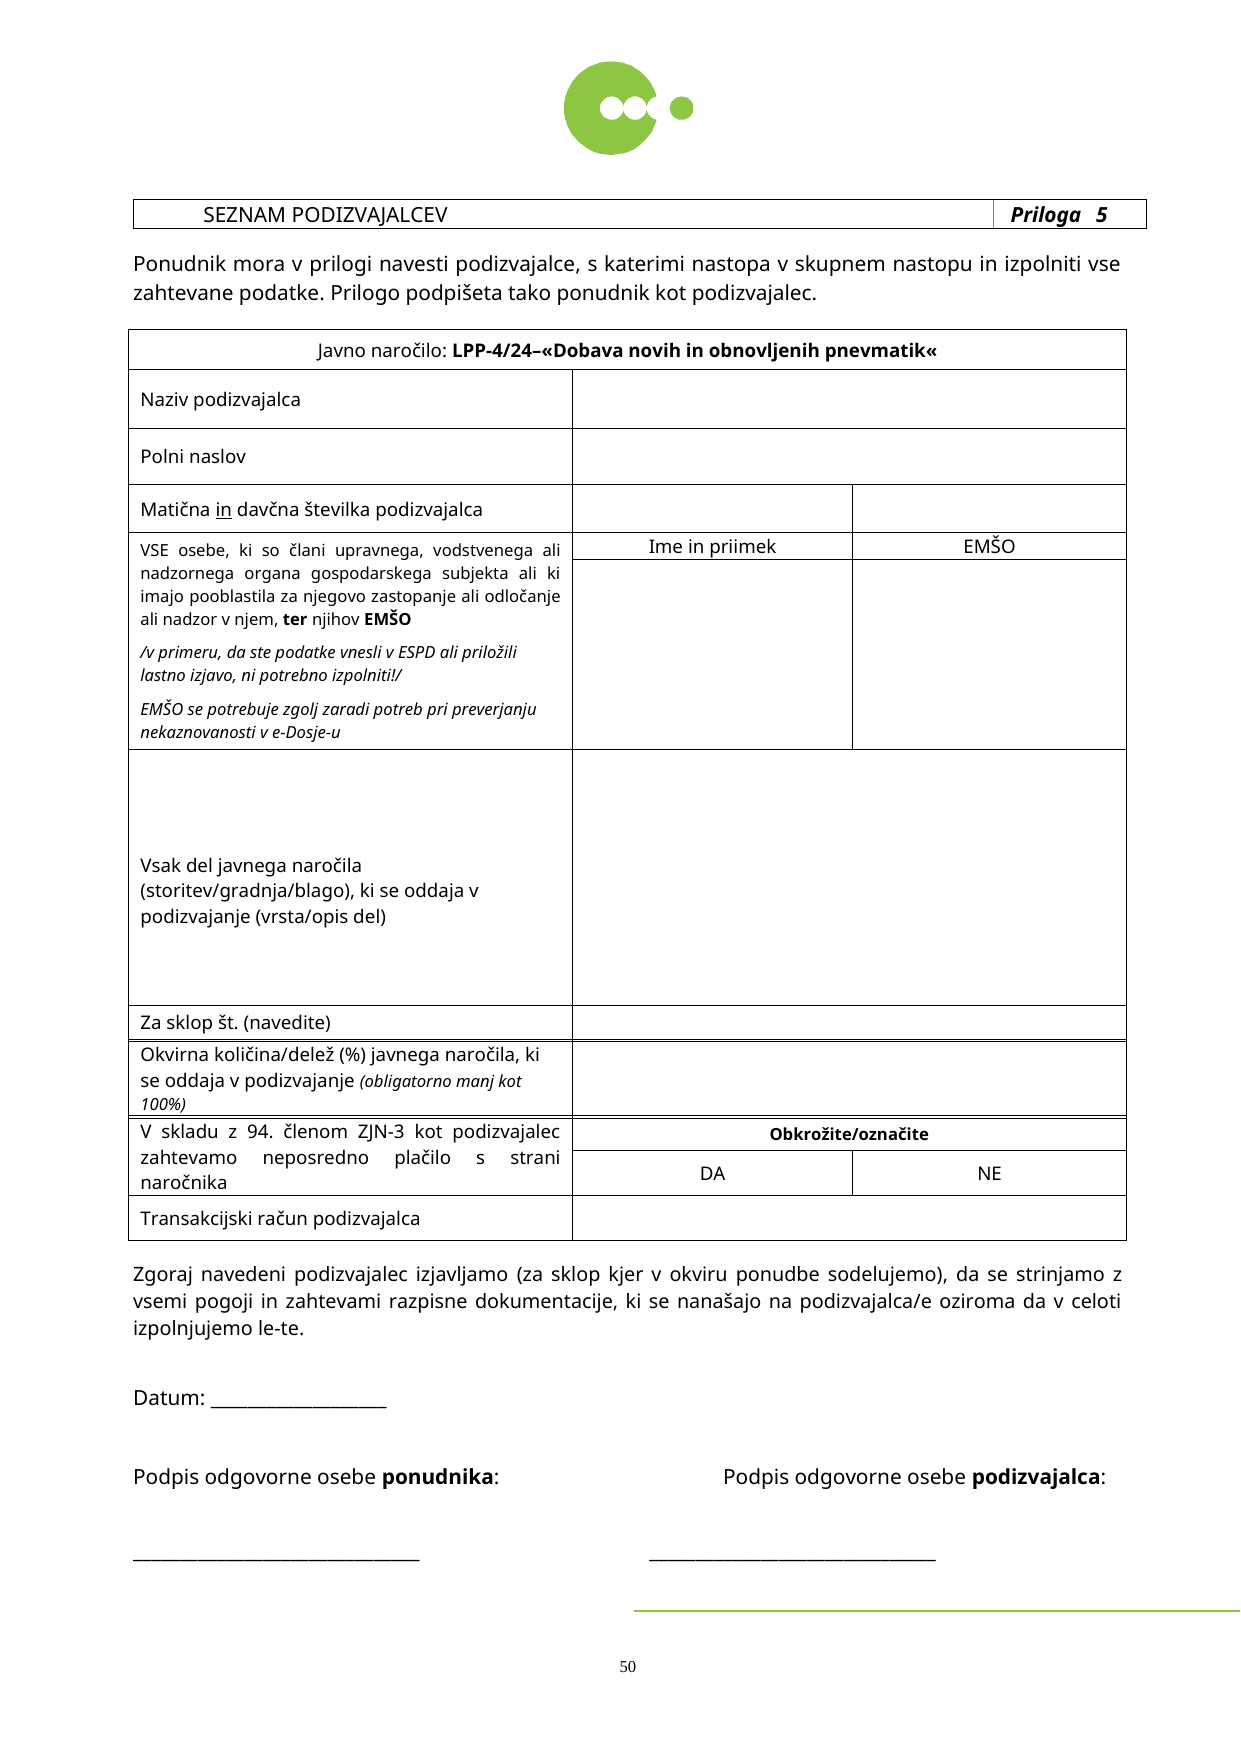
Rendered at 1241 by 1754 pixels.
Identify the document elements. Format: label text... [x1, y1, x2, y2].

table_header 5 [1089, 200, 1146, 228]
table_cell [853, 485, 1126, 532]
table_cell Za sklop št. (navedite) [129, 1006, 572, 1038]
table_header SEZNAM PODIZVAJALCEV [196, 200, 993, 228]
table_cell Matična in davčna številka podizvajalca [129, 485, 572, 532]
table_cell [573, 1006, 1126, 1038]
table_cell V skladu z 94. členom ZJN-3 kot podizvajalec zahtevamo neposredno plačilo s strani naročnika [129, 1119, 572, 1195]
table_cell [853, 560, 1126, 749]
table_cell [573, 370, 1126, 428]
table_cell [573, 750, 1126, 1005]
table_cell Transakcijski račun podizvajalca [129, 1196, 572, 1240]
table_cell EMŠO [853, 533, 1126, 559]
table_cell Naziv podizvajalca [129, 370, 572, 428]
table_cell VSE osebe, ki so člani upravnega, vodstvenega ali nadzornega organa gospodarskega subjekta ali ki imajo pooblastila za njegovo zastopanje ali odločanje ali nadzor v njem, ter njihov EMŠO /v primeru, da ste podatke vnesli v ESPD ali priložili lastno izjavo, ni potrebno izpolniti!/ EMŠO se potrebuje zgolj zaradi potreb pri preverjanju nekaznovanosti v e-Dosje-u [129, 533, 572, 749]
text Ponudnik mora v prilogi navesti podizvajalce, s katerimi nastopa v skupnem nastopu in izpolniti vse zahtevane podatke. Prilogo podpišeta tako ponudnik kot podizvajalec. [133, 249, 1122, 306]
table_cell [573, 1196, 1126, 1240]
table_cell DA [573, 1151, 852, 1195]
table_cell [573, 560, 852, 749]
table_header [134, 200, 196, 228]
table_cell Polni naslov [129, 429, 572, 484]
table_header Javno naročilo: LPP-4/24–«Dobava novih in obnovljenih pnevmatik« [129, 330, 1126, 369]
text Datum: ___________________ [133, 1383, 1122, 1411]
table_cell Vsak del javnega naročila (storitev/gradnja/blago), ki se oddaja v podizvajanje (vrsta/opis del) [129, 750, 572, 1005]
table_cell Obkrožite/označite [573, 1119, 1126, 1150]
text _______________________________ _______________________________ [133, 1536, 1122, 1564]
table_cell [573, 485, 852, 532]
table_cell Okvirna količina/delež (%) javnega naročila, ki se oddaja v podizvajanje (obligatorno manj kot 100%) [129, 1042, 572, 1115]
table_cell NE [853, 1151, 1126, 1195]
table_cell [573, 1042, 1126, 1115]
table_header Priloga [994, 200, 1088, 228]
table_cell [573, 429, 1126, 484]
text Zgoraj navedeni podizvajalec izjavljamo (za sklop kjer v okviru ponudbe sodelujemo), da se strinjamo z vsemi pogoji in zahtevami razpisne dokumentacije, ki se nanašajo na podizvajalca/e oziroma da v celoti izpolnjujemo le-te. [133, 1261, 1122, 1342]
table_cell Ime in priimek [573, 533, 852, 559]
text Podpis odgovorne osebe ponudnika: Podpis odgovorne osebe podizvajalca: [133, 1462, 1122, 1491]
